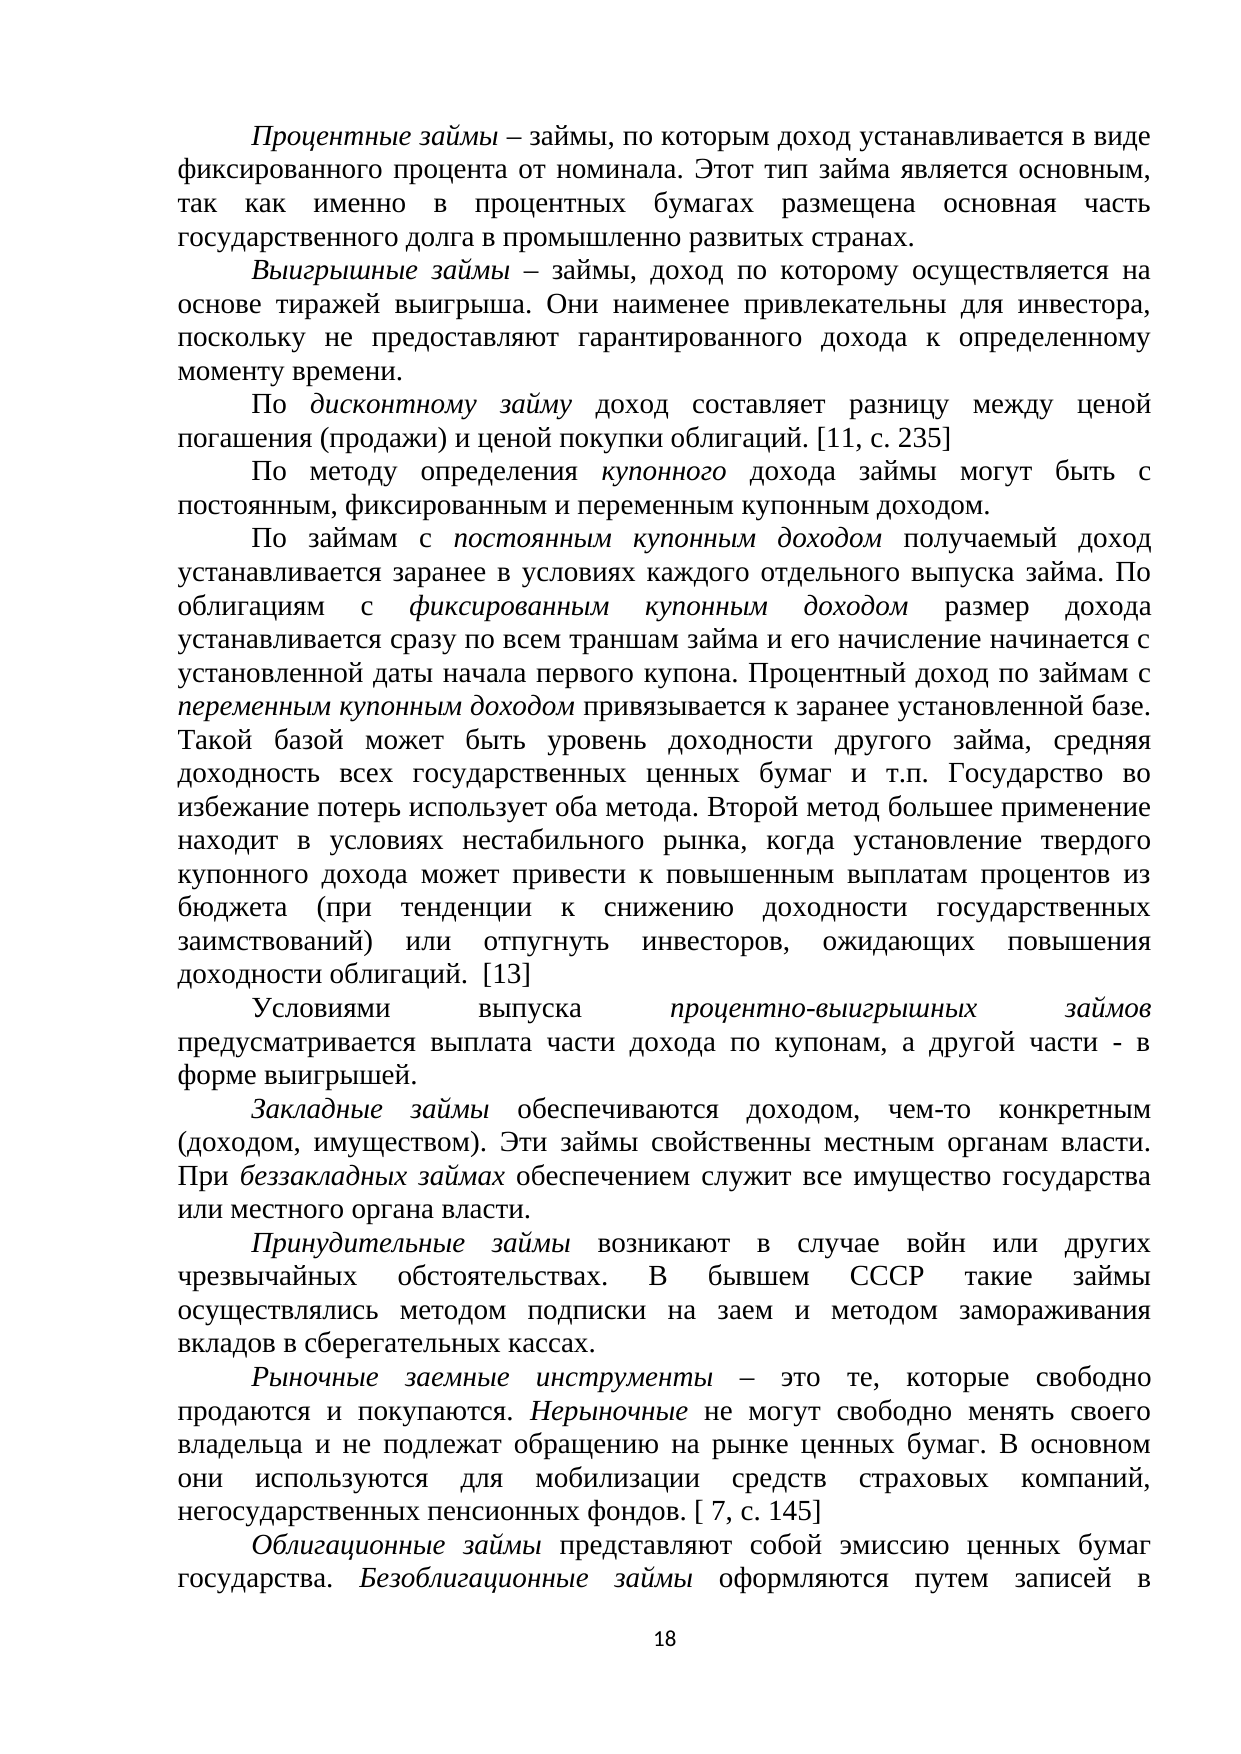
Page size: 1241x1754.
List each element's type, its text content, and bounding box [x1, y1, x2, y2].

text Условиями выпуска процентно-выигрышных займов предусматривается выплата части дохода по купонам, а другой части - в форме выигрышей. [177, 990, 1152, 1091]
text Процентные займы – займы, по которым доход устанавливается в виде фиксированного процента от номинала. Этот тип займа является основным, так как именно в процентных бумагах размещена основная часть государственного долга в промышленно развитых странах. [177, 118, 1152, 252]
text По займам с постоянным купонным доходом получаемый доход устанавливается заранее в условиях каждого отдельного выпуска займа. По облигациям с фиксированным купонным доходом размер дохода устанавливается сразу по всем траншам займа и его начисление начинается с установленной даты начала первого купона. Процентный доход по займам с переменным купонным доходом привязывается к заранее установленной базе. Такой базой может быть уровень доходности другого займа, средняя доходность всех государственных ценных бумаг и т.п. Государство во избежание потерь использует оба метода. Второй метод большее применение находит в условиях нестабильного рынка, когда установление твердого купонного дохода может привести к повышенным выплатам процентов из бюджета (при тенденции к снижению доходности государственных заимствований) или отпугнуть инвесторов, ожидающих повышения доходности облигаций. [13] [177, 521, 1152, 990]
text По методу определения купонного дохода займы могут быть с постоянным, фиксированным и переменным купонным доходом. [177, 453, 1152, 521]
text Рыночные заемные инструменты – это те, которые свободно продаются и покупаются. Нерыночные не могут свободно менять своего владельца и не подлежат обращению на рынке ценных бумаг. В основном они используются для мобилизации средств страховых компаний, негосударственных пенсионных фондов. [ 7, c. 145] [177, 1359, 1152, 1527]
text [177, 1527, 1152, 1594]
text По дисконтному займу доход составляет разницу между ценой погашения (продажи) и ценой покупки облигаций. [11, c. 235] [177, 386, 1152, 453]
text Закладные займы обеспечиваются доходом, чем-то конкретным (доходом, имуществом). Эти займы свойственны местным органам власти. При беззакладных займах обеспечением служит все имущество государства или местного органа власти. [177, 1091, 1152, 1225]
text Принудительные займы возникают в случае войн или других чрезвычайных обстоятельствах. В бывшем СССР такие займы осуществлялись методом подписки на заем и методом замораживания вкладов в сберегательных кассах. [177, 1225, 1152, 1359]
text Выигрышные займы – займы, доход по которому осуществляется на основе тиражей выигрыша. Они наименее привлекательны для инвестора, поскольку не предоставляют гарантированного дохода к определенному моменту времени. [177, 252, 1152, 386]
